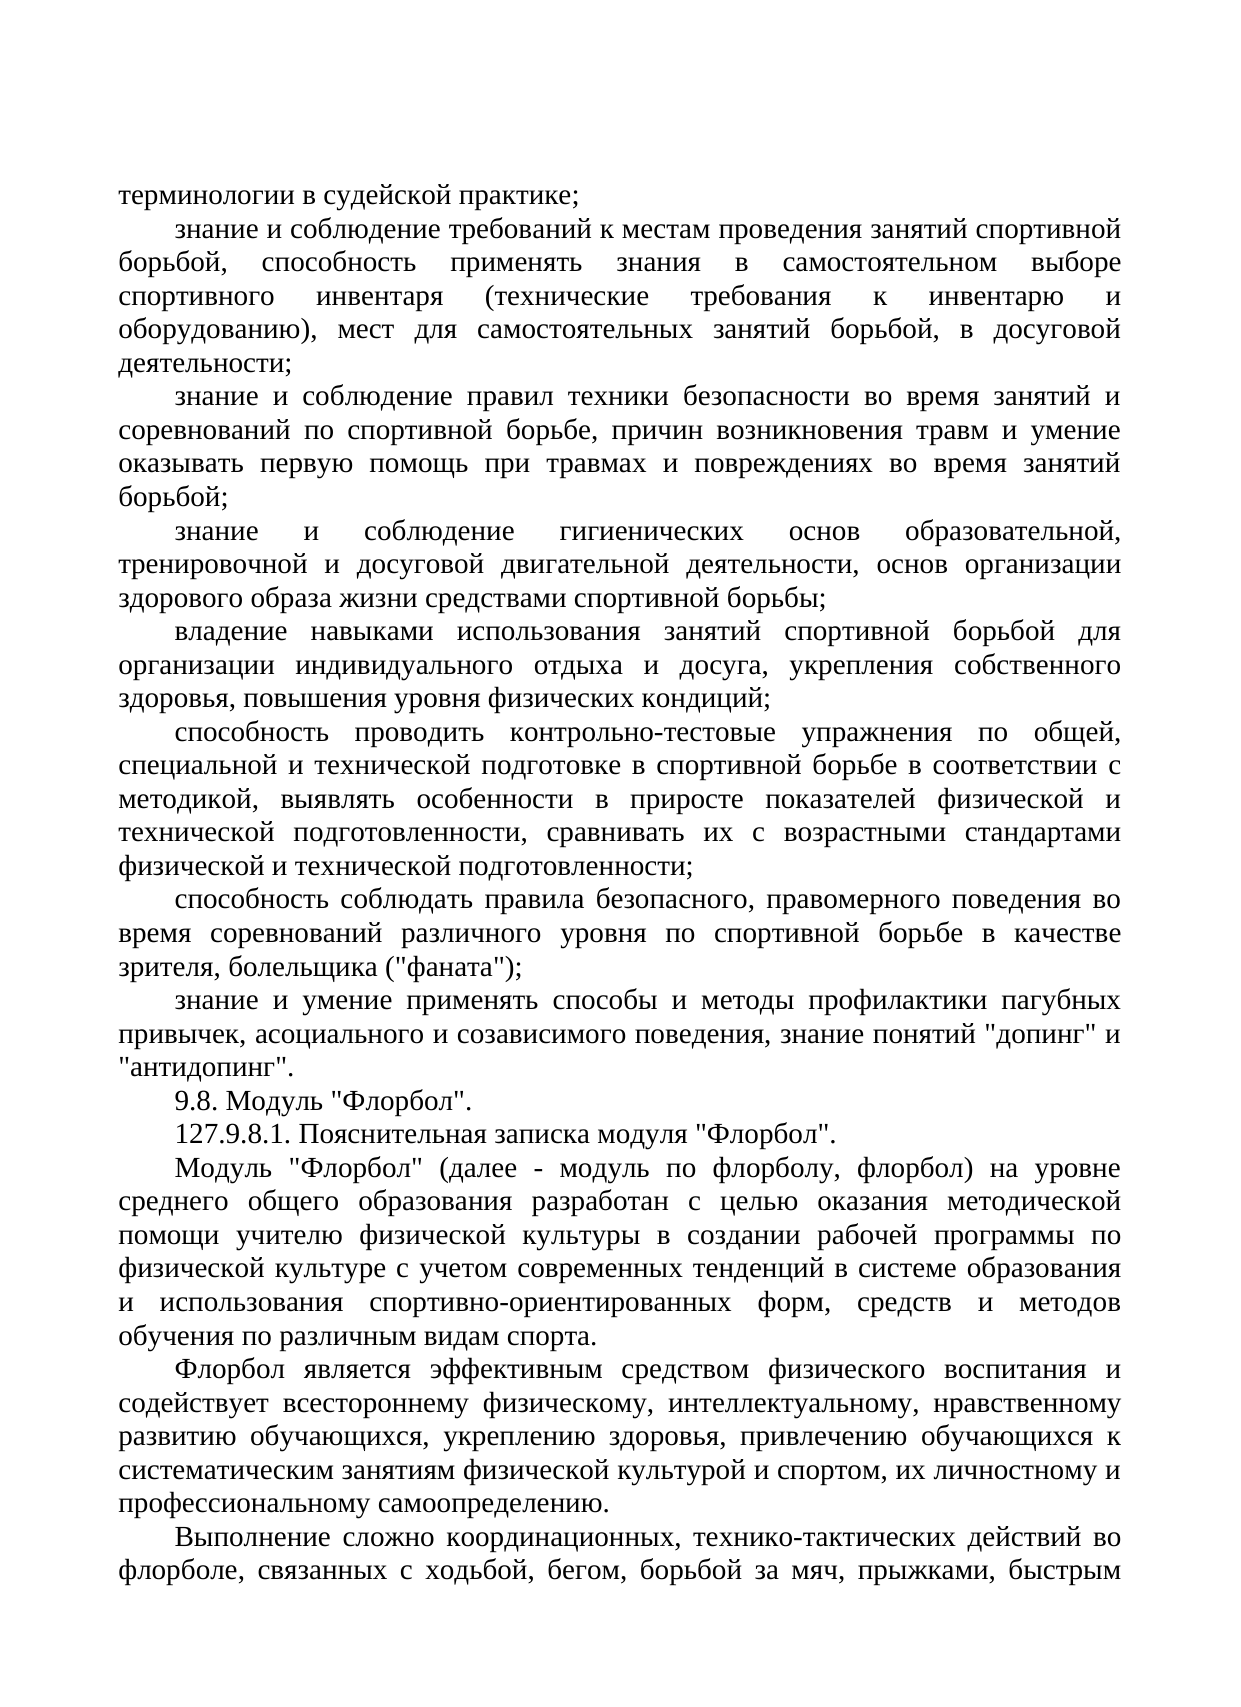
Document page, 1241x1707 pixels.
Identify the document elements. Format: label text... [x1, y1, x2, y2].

text способность соблюдать правила безопасного, правомерного поведения во время соревнований различного уровня по спортивной борьбе в качестве зрителя, болельщика ("фаната"); [118, 882, 1122, 982]
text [118, 177, 1122, 211]
text способность проводить контрольно-тестовые упражнения по общей, специальной и технической подготовке в спортивной борьбе в соответствии с методикой, выявлять особенности в приросте показателей физической и технической подготовленности, сравнивать их с возрастными стандартами физической и технической подготовленности; [118, 714, 1122, 882]
text знание и соблюдение гигиенических основ образовательной, тренировочной и досуговой двигательной деятельности, основ организации здорового образа жизни средствами спортивной борьбы; [118, 513, 1122, 613]
text знание и соблюдение требований к местам проведения занятий спортивной борьбой, способность применять знания в самостоятельном выборе спортивного инвентаря (технические требования к инвентарю и оборудованию), мест для самостоятельных занятий борьбой, в досуговой деятельности; [118, 211, 1122, 378]
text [118, 1519, 1122, 1586]
text владение навыками использования занятий спортивной борьбой для организации индивидуального отдыха и досуга, укрепления собственного здоровья, повышения уровня физических кондиций; [118, 613, 1122, 714]
text 9.8. Модуль "Флорбол". [118, 1083, 1122, 1116]
text Модуль "Флорбол" (далее - модуль по флорболу, флорбол) на уровне среднего общего образования разработан с целью оказания методической помощи учителю физической культуры в создании рабочей программы по физической культуре с учетом современных тенденций в системе образования и использования спортивно-ориентированных форм, средств и методов обучения по различным видам спорта. [118, 1150, 1122, 1351]
text Флорбол является эффективным средством физического воспитания и содействует всестороннему физическому, интеллектуальному, нравственному развитию обучающихся, укреплению здоровья, привлечению обучающихся к систематическим занятиям физической культурой и спортом, их личностному и профессиональному самоопределению. [118, 1351, 1122, 1519]
text знание и умение применять способы и методы профилактики пагубных привычек, асоциального и созависимого поведения, знание понятий "допинг" и "антидопинг". [118, 982, 1122, 1083]
text 127.9.8.1. Пояснительная записка модуля "Флорбол". [118, 1116, 1122, 1150]
text знание и соблюдение правил техники безопасности во время занятий и соревнований по спортивной борьбе, причин возникновения травм и умение оказывать первую помощь при травмах и повреждениях во время занятий борьбой; [118, 378, 1122, 513]
